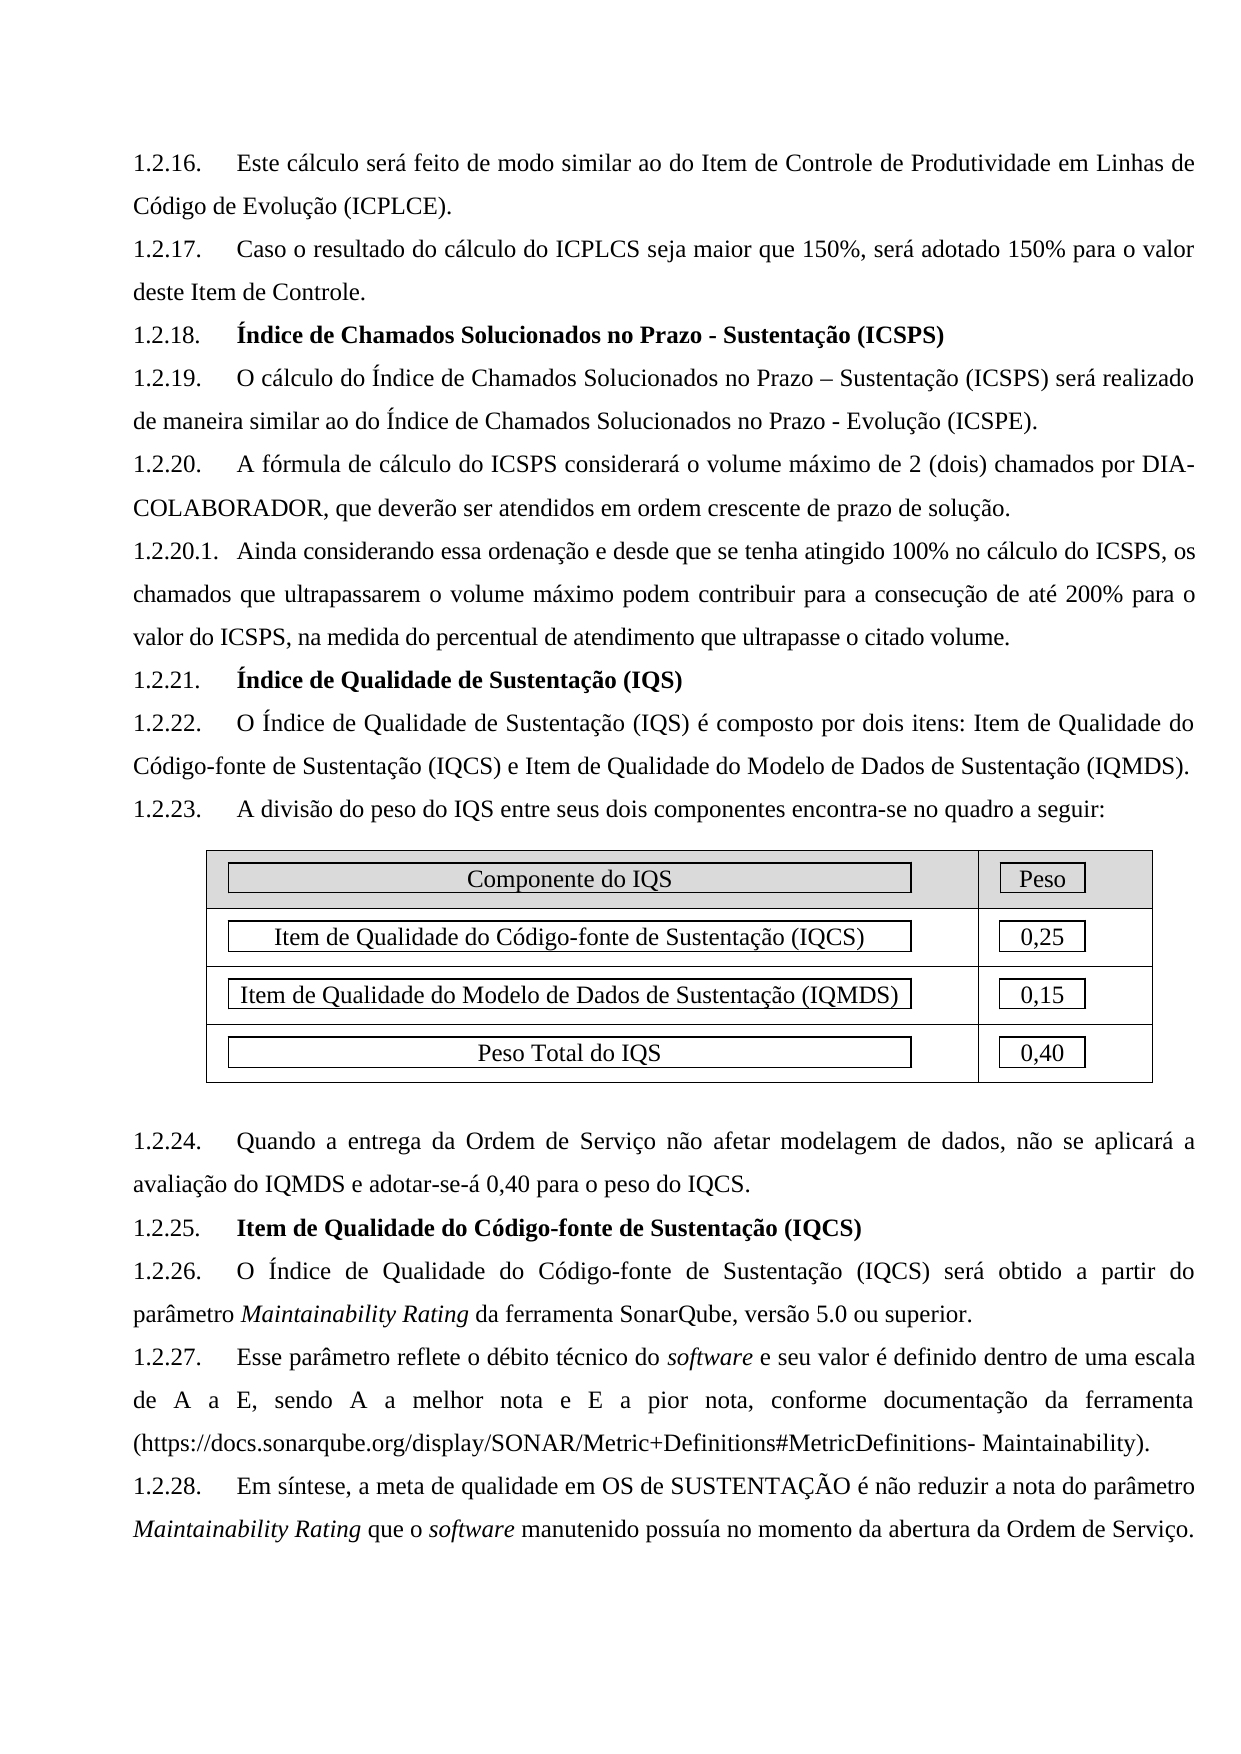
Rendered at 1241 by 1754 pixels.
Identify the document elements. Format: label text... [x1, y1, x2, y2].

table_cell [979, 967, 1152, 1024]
list Índice de Qualidade de Sustentação (IQS) [133, 665, 1196, 694]
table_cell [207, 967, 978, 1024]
list Esse parâmetro reflete o débito técnico do software e seu valor é definido dentro de uma escala de A a E, sendo A a melhor nota e E a pior nota, conforme documentação da ferramenta (https://docs.sonarqube.org/display/SONAR/Metric+Definitions#MetricDefinitions- Maintainability). [133, 1342, 1196, 1457]
list Quando a entrega da Ordem de Serviço não afetar modelagem de dados, não se aplicará a avaliação do IQMDS e adotar-se-á 0,40 para o peso do IQCS. [133, 1126, 1196, 1198]
list A fórmula de cálculo do ICSPS considerará o volume máximo de 2 (dois) chamados por DIA-COLABORADOR, que deverão ser atendidos em ordem crescente de prazo de solução. [133, 449, 1196, 521]
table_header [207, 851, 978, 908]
list A divisão do peso do IQS entre seus dois componentes encontra-se no quadro a seguir: [133, 794, 1196, 823]
list O Índice de Qualidade de Sustentação (IQS) é composto por dois itens: Item de Qualidade do Código-fonte de Sustentação (IQCS) e Item de Qualidade do Modelo de Dados de Sustentação (IQMDS). [133, 708, 1196, 780]
list Item de Qualidade do Código-fonte de Sustentação (IQCS) [133, 1213, 1196, 1241]
list Caso o resultado do cálculo do ICPLCS seja maior que 150%, será adotado 150% para o valor deste Item de Controle. [133, 234, 1196, 306]
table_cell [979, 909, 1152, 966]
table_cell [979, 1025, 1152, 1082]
list Ainda considerando essa ordenação e desde que se tenha atingido 100% no cálculo do ICSPS, os chamados que ultrapassarem o volume máximo podem contribuir para a consecução de até 200% para o valor do ICSPS, na medida do percentual de atendimento que ultrapasse o citado volume. [133, 536, 1196, 651]
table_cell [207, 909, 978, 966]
list Índice de Chamados Solucionados no Prazo - Sustentação (ICSPS) [133, 320, 1196, 349]
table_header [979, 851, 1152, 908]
list O Índice de Qualidade do Código-fonte de Sustentação (IQCS) será obtido a partir do parâmetro Maintainability Rating da ferramenta SonarQube, versão 5.0 ou superior. [133, 1256, 1196, 1328]
list O cálculo do Índice de Chamados Solucionados no Prazo – Sustentação (ICSPS) será realizado de maneira similar ao do Índice de Chamados Solucionados no Prazo - Evolução (ICSPE). [133, 363, 1196, 435]
list Este cálculo será feito de modo similar ao do Item de Controle de Produtividade em Linhas de Código de Evolução (ICPLCE). [133, 148, 1196, 219]
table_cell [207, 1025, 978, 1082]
list Em síntese, a meta de qualidade em OS de SUSTENTAÇÃO é não reduzir a nota do parâmetro Maintainability Rating que o software manutenido possuía no momento da abertura da Ordem de Serviço. [133, 1471, 1196, 1543]
